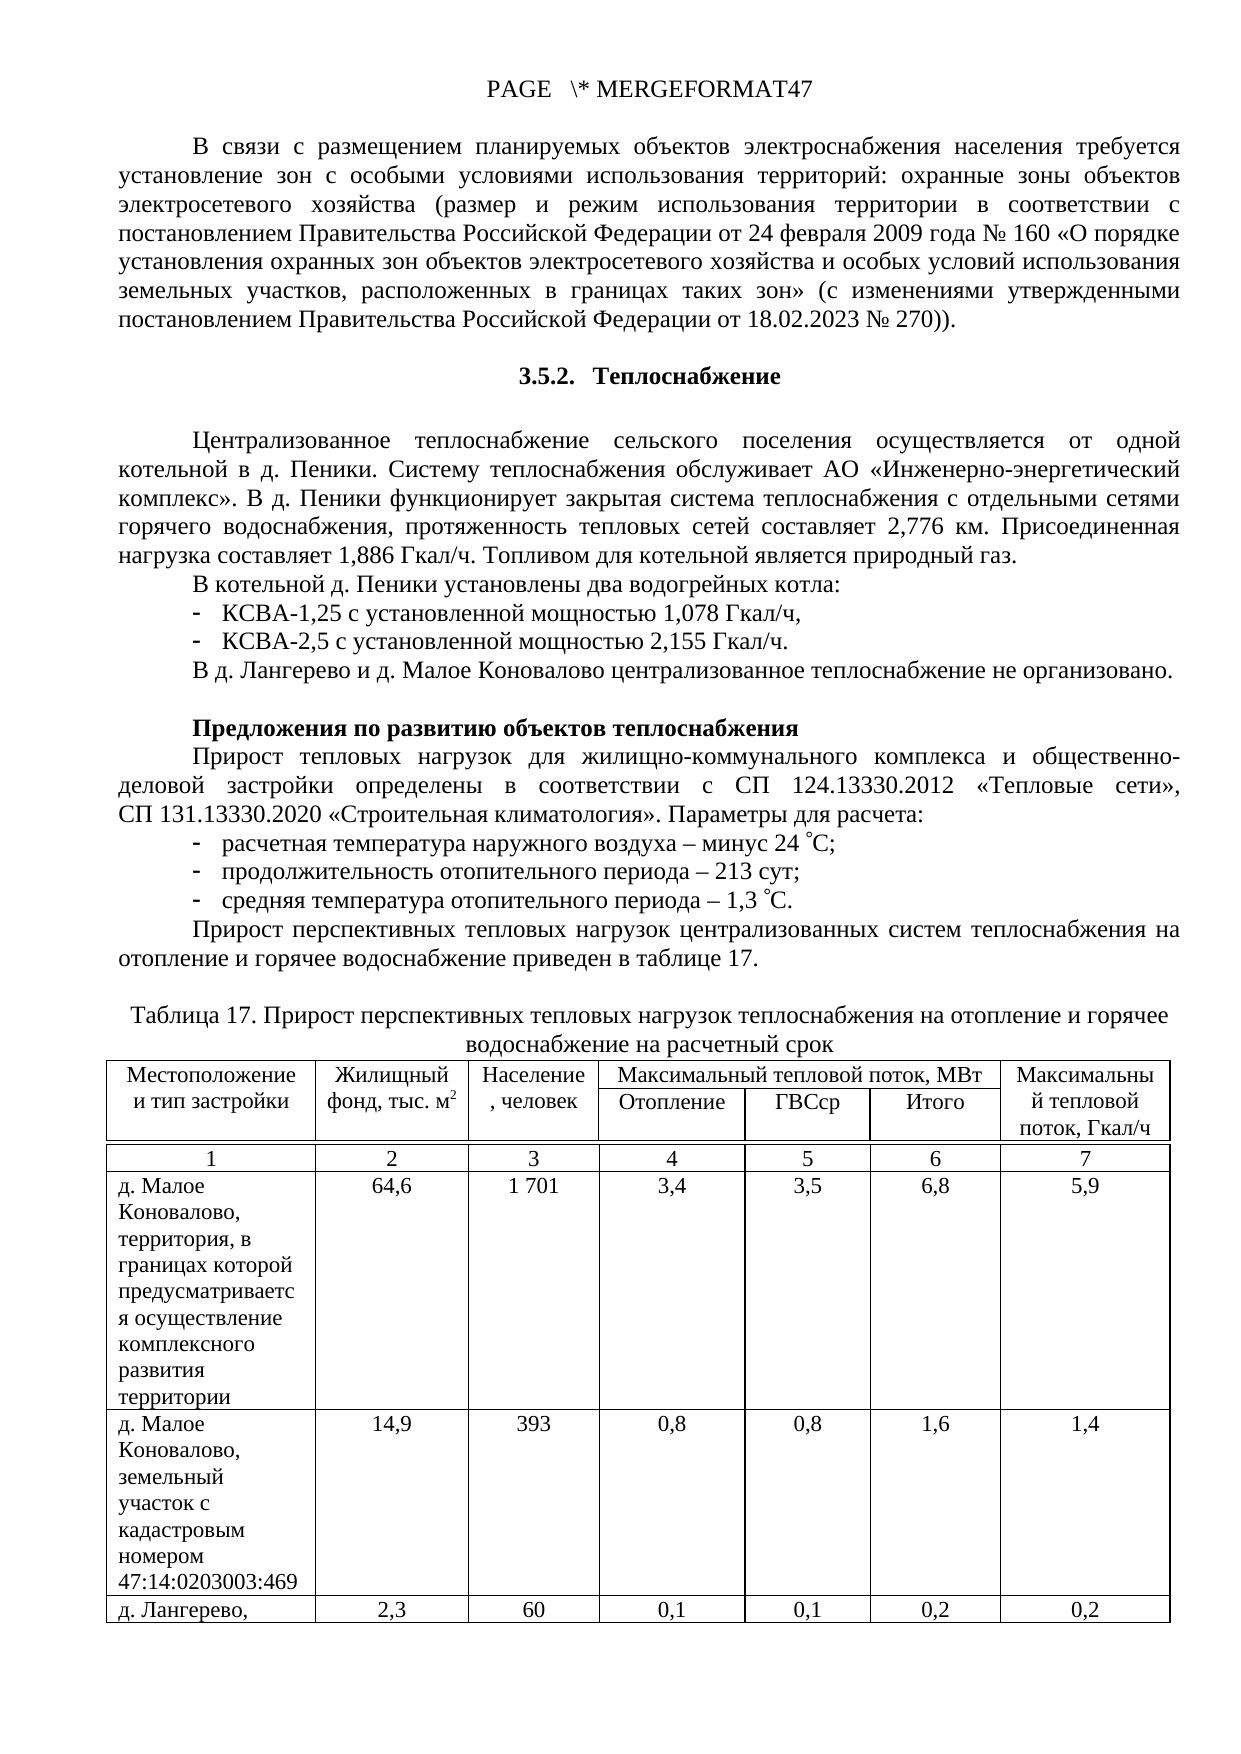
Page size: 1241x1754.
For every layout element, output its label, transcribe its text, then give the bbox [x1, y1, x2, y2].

list средняя температура отопительного периода – 1,3 С. [118, 885, 1181, 914]
text Прирост тепловых нагрузок для жилищно-коммунального комплекса и общественно-деловой застройки определены в соответствии с СП 124.13330.2012 «Тепловые сети», СП 131.13330.2020 «Строительная климатология». Параметры для расчета: [118, 741, 1181, 828]
text В д. Лангерево и д. Малое Коновалово централизованное теплоснабжение не организовано. [118, 655, 1181, 684]
table_cell 3,5 [746, 1172, 870, 1409]
table_cell 0,2 [871, 1596, 1000, 1622]
table_cell 3,4 [600, 1172, 744, 1409]
table_cell 2,3 [316, 1596, 468, 1622]
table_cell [107, 1596, 315, 1622]
table_cell 1,6 [871, 1410, 1000, 1595]
table_cell ГВСср [746, 1089, 869, 1140]
table_header Местоположение и тип застройки [107, 1061, 315, 1140]
table_cell 14,9 [316, 1410, 468, 1595]
table_cell д. Малое Коновалово, территория, в границах которой предусматривается осуществление комплексного развития территории [107, 1172, 315, 1409]
text В котельной д. Пеники установлены два водогрейных котла: [118, 569, 1181, 598]
table_header Жилищный фонд, тыс. м2 [316, 1061, 468, 1140]
subtitle Теплоснабжение [118, 361, 1181, 390]
table_cell Итого [871, 1089, 1000, 1140]
table_cell 5,9 [1001, 1172, 1169, 1409]
list КСВА-1,25 с установленной мощностью 1,078 Гкал/ч, [118, 598, 1181, 626]
table_cell Отопление [599, 1089, 744, 1140]
table_header Население, человек [469, 1061, 598, 1140]
table_cell 0,8 [600, 1410, 744, 1595]
table_cell 0,2 [1001, 1596, 1169, 1622]
table_cell 0,8 [746, 1410, 870, 1595]
text Предложения по развитию объектов теплоснабжения [118, 713, 1181, 741]
text Таблица 17. Прирост перспективных тепловых нагрузок теплоснабжения на отопление и горячее водоснабжение на расчетный срок [118, 1000, 1181, 1058]
table_cell 0,1 [600, 1596, 744, 1622]
table_cell 1 701 [469, 1172, 599, 1409]
table_header 2 [316, 1145, 468, 1171]
table_header 4 [600, 1145, 744, 1171]
table_header 1 [107, 1145, 315, 1171]
table_header 6 [871, 1145, 1000, 1171]
text В связи с размещением планируемых объектов электроснабжения населения требуется установление зон с особыми условиями использования территорий: охранные зоны объектов электросетевого хозяйства (размер и режим использования территории в соответствии с постановлением Правительства Российской Федерации от 24 февраля 2009 года № 160 «О порядке установления охранных зон объектов электросетевого хозяйства и особых условий использования земельных участков, расположенных в границах таких зон» (с изменениями утвержденными постановлением Правительства Российской Федерации от 18.02.2023 № 270)). [118, 131, 1181, 333]
table_cell 1,4 [1001, 1410, 1169, 1595]
list КСВА-2,5 с установленной мощностью 2,155 Гкал/ч. [118, 626, 1181, 655]
text Централизованное теплоснабжение сельского поселения осуществляется от одной котельной в д. Пеники. Систему теплоснабжения обслуживает АО «Инженерно-энергетический комплекс». В д. Пеники функционирует закрытая система теплоснабжения с отдельными сетями горячего водоснабжения, протяженность тепловых сетей составляет 2,776 км. Присоединенная нагрузка составляет 1,886 Гкал/ч. Топливом для котельной является природный газ. [118, 425, 1181, 569]
table_header 3 [469, 1145, 599, 1171]
table_cell 64,6 [316, 1172, 468, 1409]
table_cell 0,1 [746, 1596, 870, 1622]
table_cell д. Малое Коновалово, земельный участок с кадастровым номером 47:14:0203003:469 [107, 1410, 315, 1595]
list продолжительность отопительного периода – 213 сут; [118, 856, 1181, 885]
table_cell 393 [469, 1410, 599, 1595]
table_header Максимальный тепловой поток, Гкал/ч [1001, 1061, 1169, 1140]
table_header 7 [1001, 1145, 1169, 1171]
text Прирост перспективных тепловых нагрузок централизованных систем теплоснабжения на отопление и горячее водоснабжение приведен в таблице 17. [118, 914, 1181, 971]
table_header Максимальный тепловой поток, МВт [599, 1061, 1000, 1087]
table_cell 6,8 [871, 1172, 1000, 1409]
table_header 5 [746, 1145, 870, 1171]
table_cell 60 [469, 1596, 599, 1622]
list расчетная температура наружного воздуха – минус 24 С; [118, 828, 1181, 856]
